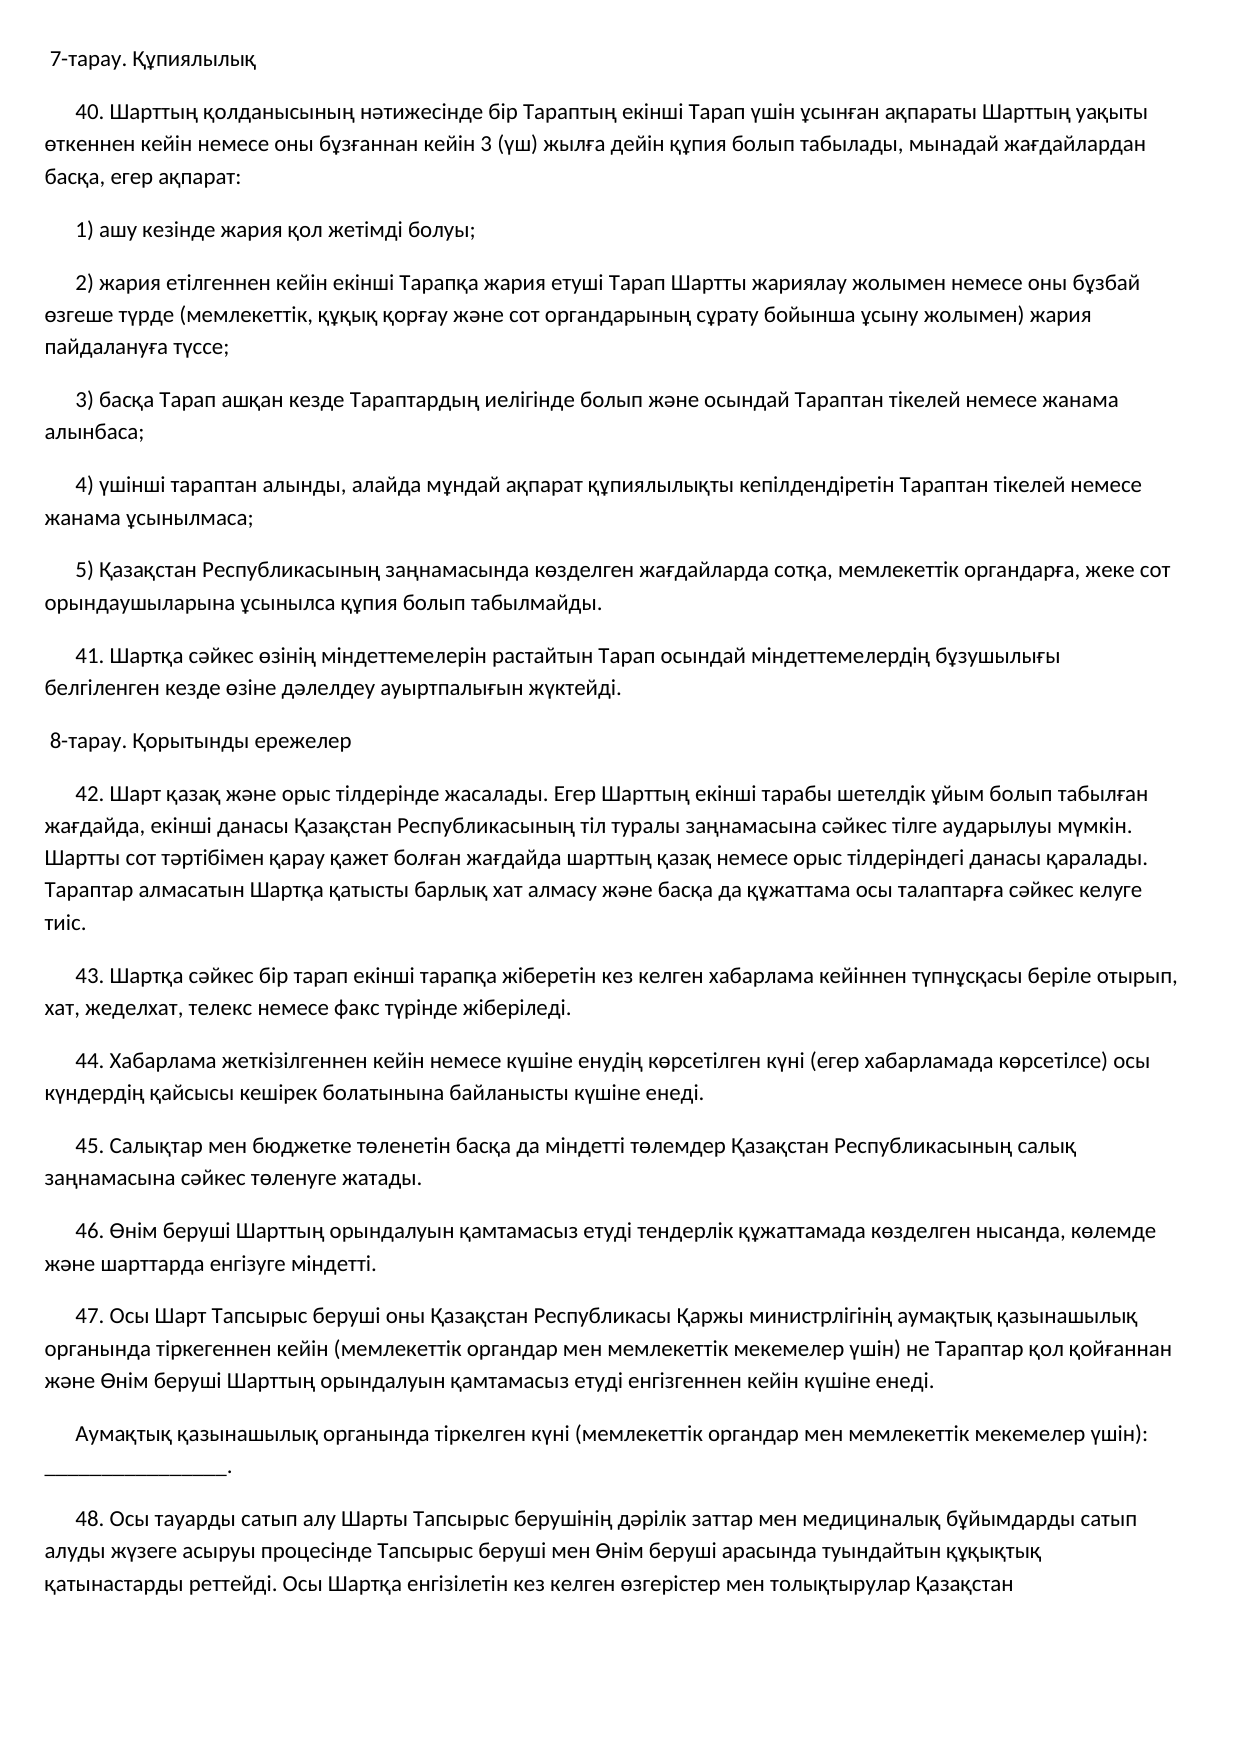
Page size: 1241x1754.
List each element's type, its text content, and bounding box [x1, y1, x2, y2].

text 41. Шартқа сәйкес өзінің міндеттемелерін растайтын Тарап осындай міндеттемелердің бұзушылығы белгіленген кезде өзіне дәлелдеу ауыртпалығын жүктейді. [44, 641, 1181, 701]
text 3) басқа Тарап ашқан кезде Тараптардың иелігінде болып және осындай Тараптан тікелей немесе жанама алынбаса; [44, 385, 1181, 445]
text 47. Осы Шарт Тапсырыс беруші оны Қазақстан Республикасы Қаржы министрлігінің аумақтық қазынашылық органында тіркегеннен кейін (мемлекеттік органдар мен мемлекеттік мекемелер үшін) не Тараптар қол қойғаннан және Өнім беруші Шарттың орындалуын қамтамасыз етуді енгізгеннен кейін күшіне енеді. [44, 1302, 1181, 1394]
text 40. Шарттың қолданысының нәтижесінде бір Тараптың екінші Тарап үшін ұсынған ақпараты Шарттың уақыты өткеннен кейін немесе оны бұзғаннан кейін 3 (үш) жылға дейін құпия болып табылады, мынадай жағдайлардан басқа, егер ақпарат: [44, 97, 1181, 190]
text 45. Салықтар мен бюджетке төленетін басқа да міндетті төлемдер Қазақстан Республикасының салық заңнамасына сәйкес төленуге жатады. [44, 1131, 1181, 1191]
text Аумақтық қазынашылық органында тіркелген күні (мемлекеттік органдар мен мемлекеттік мекемелер үшін): ________________. [44, 1419, 1181, 1479]
text 7-тарау. Құпиялылық [44, 44, 1181, 72]
text 43. Шартқа сәйкес бір тарап екінші тарапқа жіберетін кез келген хабарлама кейіннен түпнұсқасы беріле отырып, хат, жеделхат, телекс немесе факс түрінде жіберіледі. [44, 961, 1181, 1021]
text 44. Хабарлама жеткізілгеннен кейін немесе күшіне енудің көрсетілген күні (егер хабарламада көрсетілсе) осы күндердің қайсысы кешірек болатынына байланысты күшіне енеді. [44, 1046, 1181, 1106]
text 5) Қазақстан Республикасының заңнамасында көзделген жағдайларда сотқа, мемлекеттік органдарға, жеке сот орындаушыларына ұсынылса құпия болып табылмайды. [44, 556, 1181, 616]
text 8-тарау. Қорытынды ережелер [44, 726, 1181, 754]
text 4) үшінші тараптан алынды, алайда мұндай ақпарат құпиялылықты кепілдендіретін Тараптан тікелей немесе жанама ұсынылмаса; [44, 470, 1181, 531]
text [44, 1504, 1181, 1597]
text 1) ашу кезінде жария қол жетімді болуы; [44, 215, 1181, 243]
text 2) жария етілгеннен кейін екінші Тарапқа жария етуші Тарап Шартты жариялау жолымен немесе оны бұзбай өзгеше түрде (мемлекеттік, құқық қорғау және сот органдарының сұрату бойынша ұсыну жолымен) жария пайдалануға түссе; [44, 268, 1181, 360]
text 42. Шарт қазақ және орыс тілдерінде жасалады. Егер Шарттың екінші тарабы шетелдік ұйым болып табылған жағдайда, екінші данасы Қазақстан Республикасының тіл туралы заңнамасына сәйкес тілге аударылуы мүмкін. Шартты сот тәртібімен қарау қажет болған жағдайда шарттың қазақ немесе орыс тілдеріндегі данасы қаралады. Тараптар алмасатын Шартқа қатысты барлық хат алмасу және басқа да құжаттама осы талаптарға сәйкес келуге тиіс. [44, 779, 1181, 936]
text 46. Өнім беруші Шарттың орындалуын қамтамасыз етуді тендерлік құжаттамада көзделген нысанда, көлемде және шарттарда енгізуге міндетті. [44, 1216, 1181, 1277]
